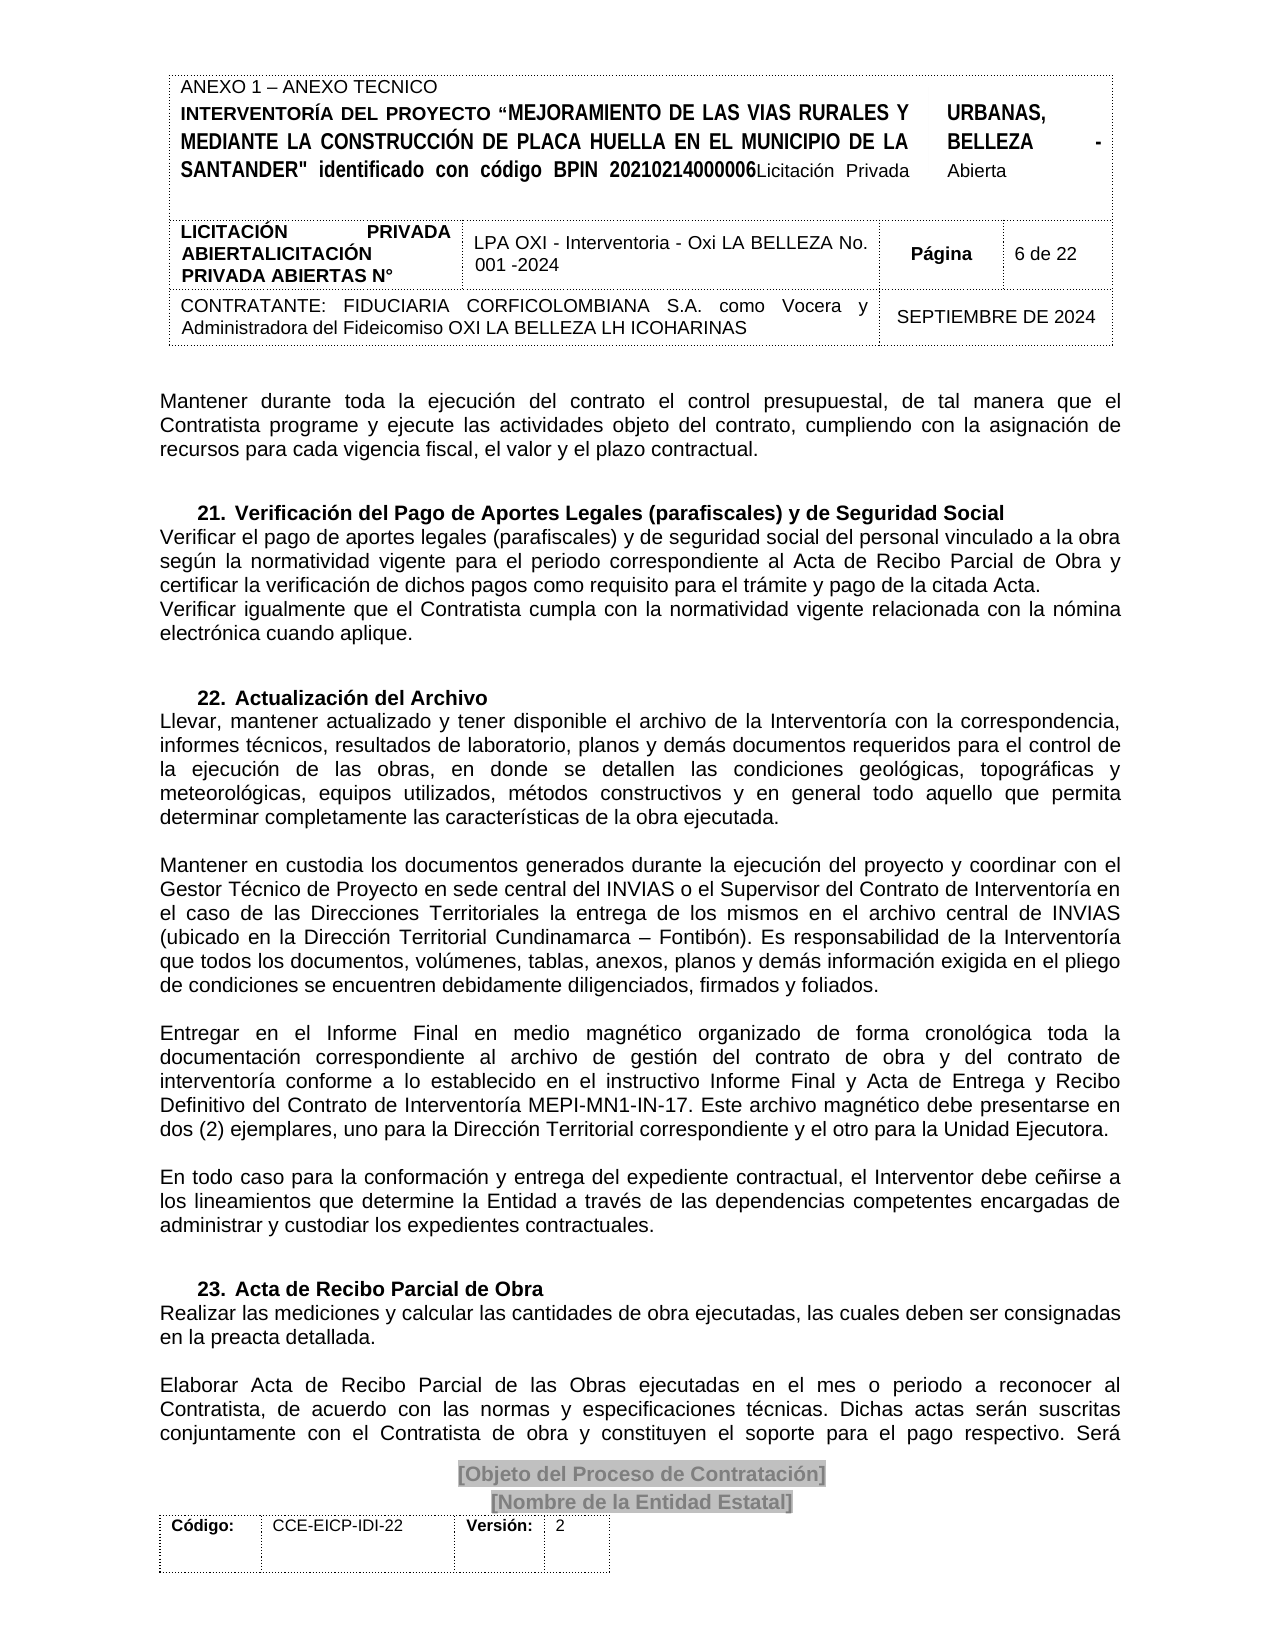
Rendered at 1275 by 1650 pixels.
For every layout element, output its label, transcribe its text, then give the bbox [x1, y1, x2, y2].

text Llevar, mantener actualizado y tener disponible el archivo de la Interventoría con la correspondencia, informes técnicos, resultados de laboratorio, planos y demás documentos requeridos para el control de la ejecución de las obras, en donde se detallen las condiciones geológicas, topográficas y meteorológicas, equipos utilizados, métodos constructivos y en general todo aquello que permita determinar completamente las características de la obra ejecutada. [159, 709, 1122, 829]
text Verificar igualmente que el Contratista cumpla con la normatividad vigente relacionada con la nómina electrónica cuando aplique. [159, 597, 1122, 645]
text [159, 1373, 1122, 1445]
text Entregar en el Informe Final en medio magnético organizado de forma cronológica toda la documentación correspondiente al archivo de gestión del contrato de obra y del contrato de interventoría conforme a lo establecido en el instructivo Informe Final y Acta de Entrega y Recibo Definitivo del Contrato de Interventoría MEPI-MN1-IN-17. Este archivo magnético debe presentarse en dos (2) ejemplares, uno para la Dirección Territorial correspondiente y el otro para la Unidad Ejecutora. [159, 1021, 1122, 1141]
list Actualización del Archivo [197, 685, 1122, 709]
text Mantener en custodia los documentos generados durante la ejecución del proyecto y coordinar con el Gestor Técnico de Proyecto en sede central del INVIAS o el Supervisor del Contrato de Interventoría en el caso de las Direcciones Territoriales la entrega de los mismos en el archivo central de INVIAS (ubicado en la Dirección Territorial Cundinamarca – Fontibón). Es responsabilidad de la Interventoría que todos los documentos, volúmenes, tablas, anexos, planos y demás información exigida en el pliego de condiciones se encuentren debidamente diligenciados, firmados y foliados. [159, 853, 1122, 997]
list Acta de Recibo Parcial de Obra [197, 1277, 1122, 1301]
text Realizar las mediciones y calcular las cantidades de obra ejecutadas, las cuales deben ser consignadas en la preacta detallada. [159, 1301, 1122, 1349]
text Verificar el pago de aportes legales (parafiscales) y de seguridad social del personal vinculado a la obra según la normatividad vigente para el periodo correspondiente al Acta de Recibo Parcial de Obra y certificar la verificación de dichos pagos como requisito para el trámite y pago de la citada Acta. [159, 525, 1122, 597]
text Mantener durante toda la ejecución del contrato el control presupuestal, de tal manera que el Contratista programe y ejecute las actividades objeto del contrato, cumpliendo con la asignación de recursos para cada vigencia fiscal, el valor y el plazo contractual. [159, 388, 1122, 460]
text En todo caso para la conformación y entrega del expediente contractual, el Interventor debe ceñirse a los lineamientos que determine la Entidad a través de las dependencias competentes encargadas de administrar y custodiar los expedientes contractuales. [159, 1164, 1122, 1236]
list Verificación del Pago de Aportes Legales (parafiscales) y de Seguridad Social [197, 501, 1122, 525]
